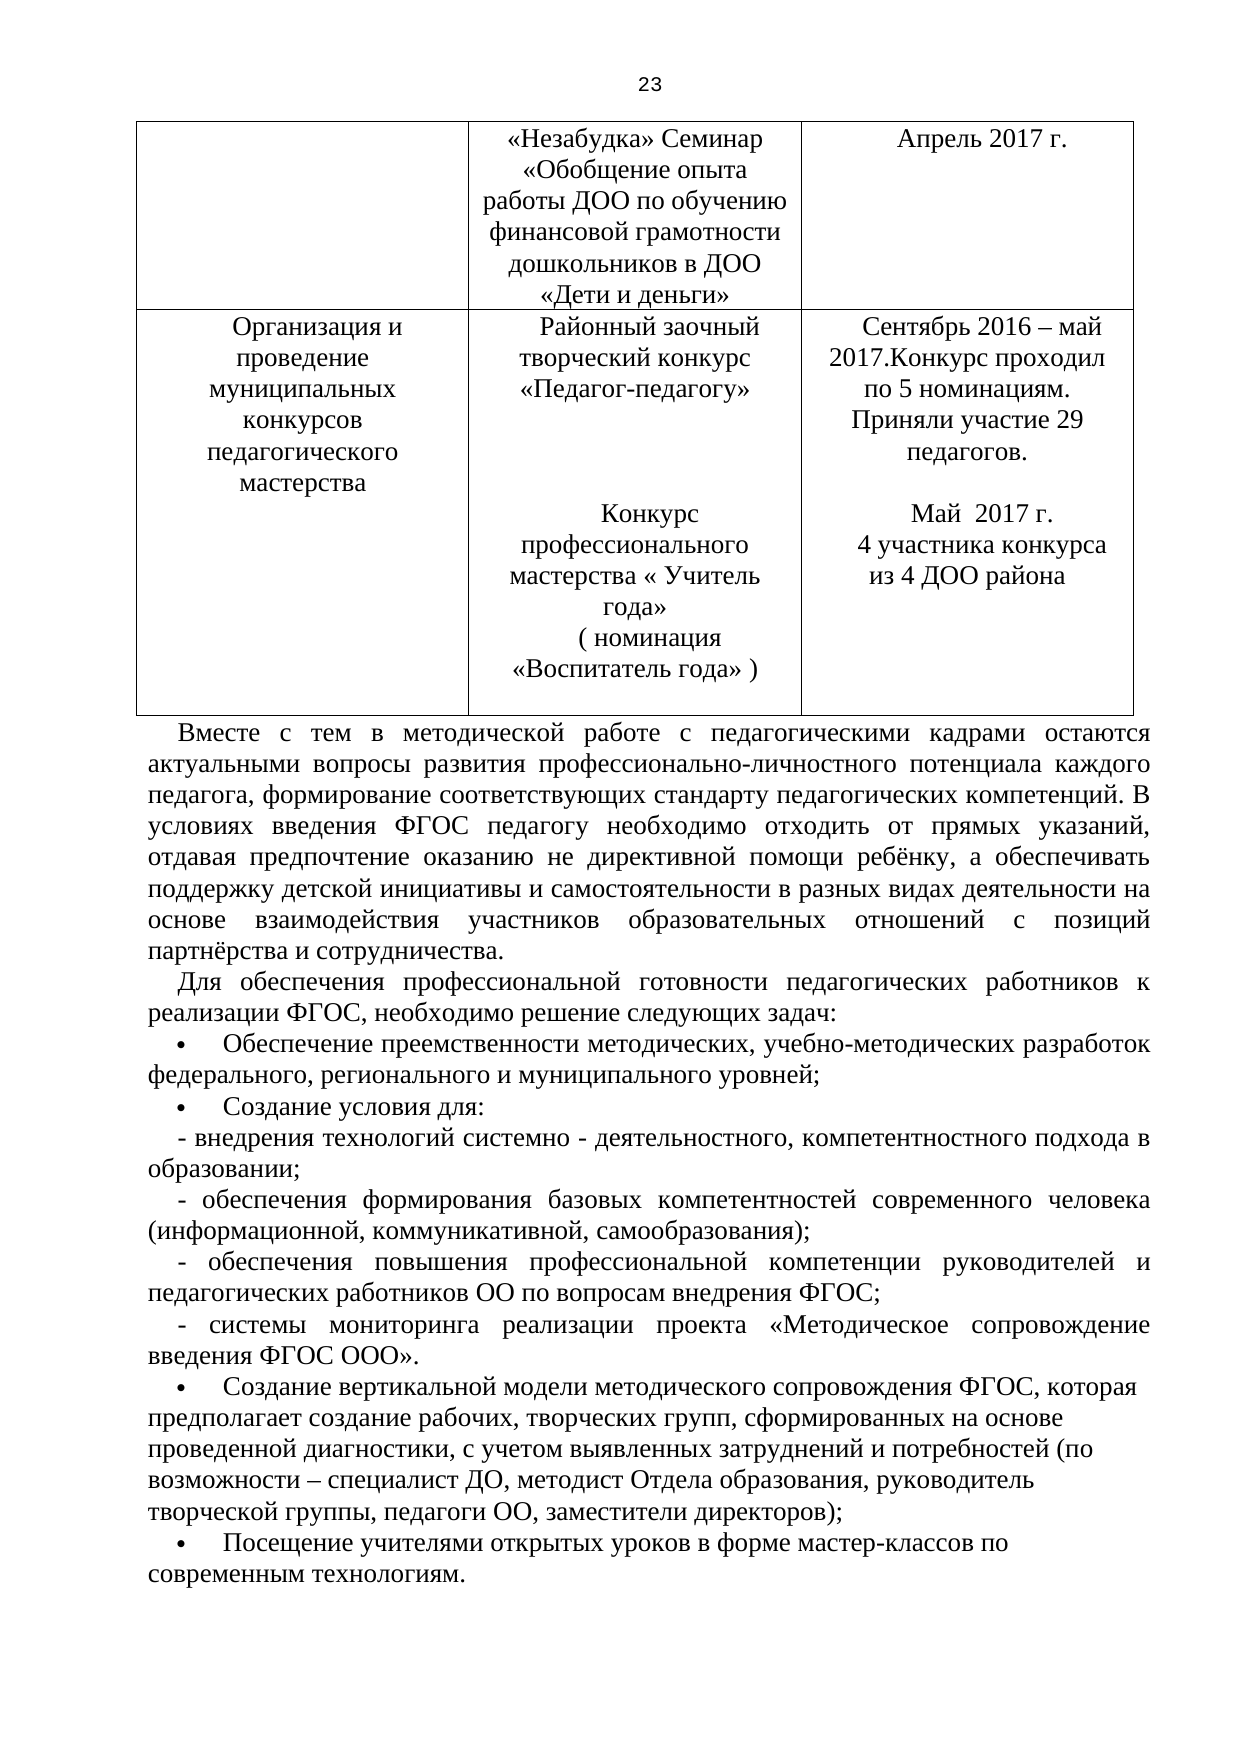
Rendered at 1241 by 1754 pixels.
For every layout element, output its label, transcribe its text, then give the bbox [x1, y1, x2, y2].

table_cell Организация и проведение муниципальных конкурсов педагогического мастерства [137, 310, 468, 715]
text - внедрения технологий системно - деятельностного, компетентностного подхода в образовании; [148, 1121, 1152, 1183]
list Создание условия для: [148, 1090, 1152, 1121]
table_cell Апрель 2017 г. [802, 122, 1133, 309]
table_cell Сентябрь 2016 – май 2017.Конкурс проходил по 5 номинациям. Приняли участие 29 педагогов. Май 2017 г. 4 участника конкурса из 4 ДОО района [802, 310, 1133, 715]
text - обеспечения повышения профессиональной компетенции руководителей и педагогических работников ОО по вопросам внедрения ФГОС; [148, 1245, 1152, 1308]
text - обеспечения формирования базовых компетентностей современного человека (информационной, коммуникативной, самообразования); [148, 1183, 1152, 1245]
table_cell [137, 122, 468, 309]
text - системы мониторинга реализации проекта «Методическое сопровождение введения ФГОС ООО». [148, 1308, 1152, 1370]
text Для обеспечения профессиональной готовности педагогических работников к реализации ФГОС, необходимо решение следующих задач: [148, 965, 1152, 1027]
list Посещение учителями открытых уроков в форме мастер-классов по современным технологиям. [148, 1526, 1152, 1588]
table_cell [469, 122, 801, 309]
table_cell Районный заочный творческий конкурс «Педагог-педагогу» Конкурс профессионального мастерства « Учитель года» ( номинация «Воспитатель года» ) [469, 310, 801, 715]
list Создание вертикальной модели методического сопровождения ФГОС, которая предполагает создание рабочих, творческих групп, сформированных на основе проведенной диагностики, с учетом выявленных затруднений и потребностей (по возможности – специалист ДО, методист Отдела образования, руководитель творческой группы, педагоги ОО, заместители директоров); [148, 1370, 1152, 1526]
text Вместе с тем в методической работе с педагогическими кадрами остаются актуальными вопросы развития профессионально-личностного потенциала каждого педагога, формирование соответствующих стандарту педагогических компетенций. В условиях введения ФГОС педагогу необходимо отходить от прямых указаний, отдавая предпочтение оказанию не директивной помощи ребёнку, а обеспечивать поддержку детской инициативы и самостоятельности в разных видах деятельности на основе взаимодействия участников образовательных отношений с позиций партнёрства и сотрудничества. [148, 716, 1152, 965]
list Обеспечение преемственности методических, учебно-методических разработок федерального, регионального и муниципального уровней; [148, 1027, 1152, 1090]
